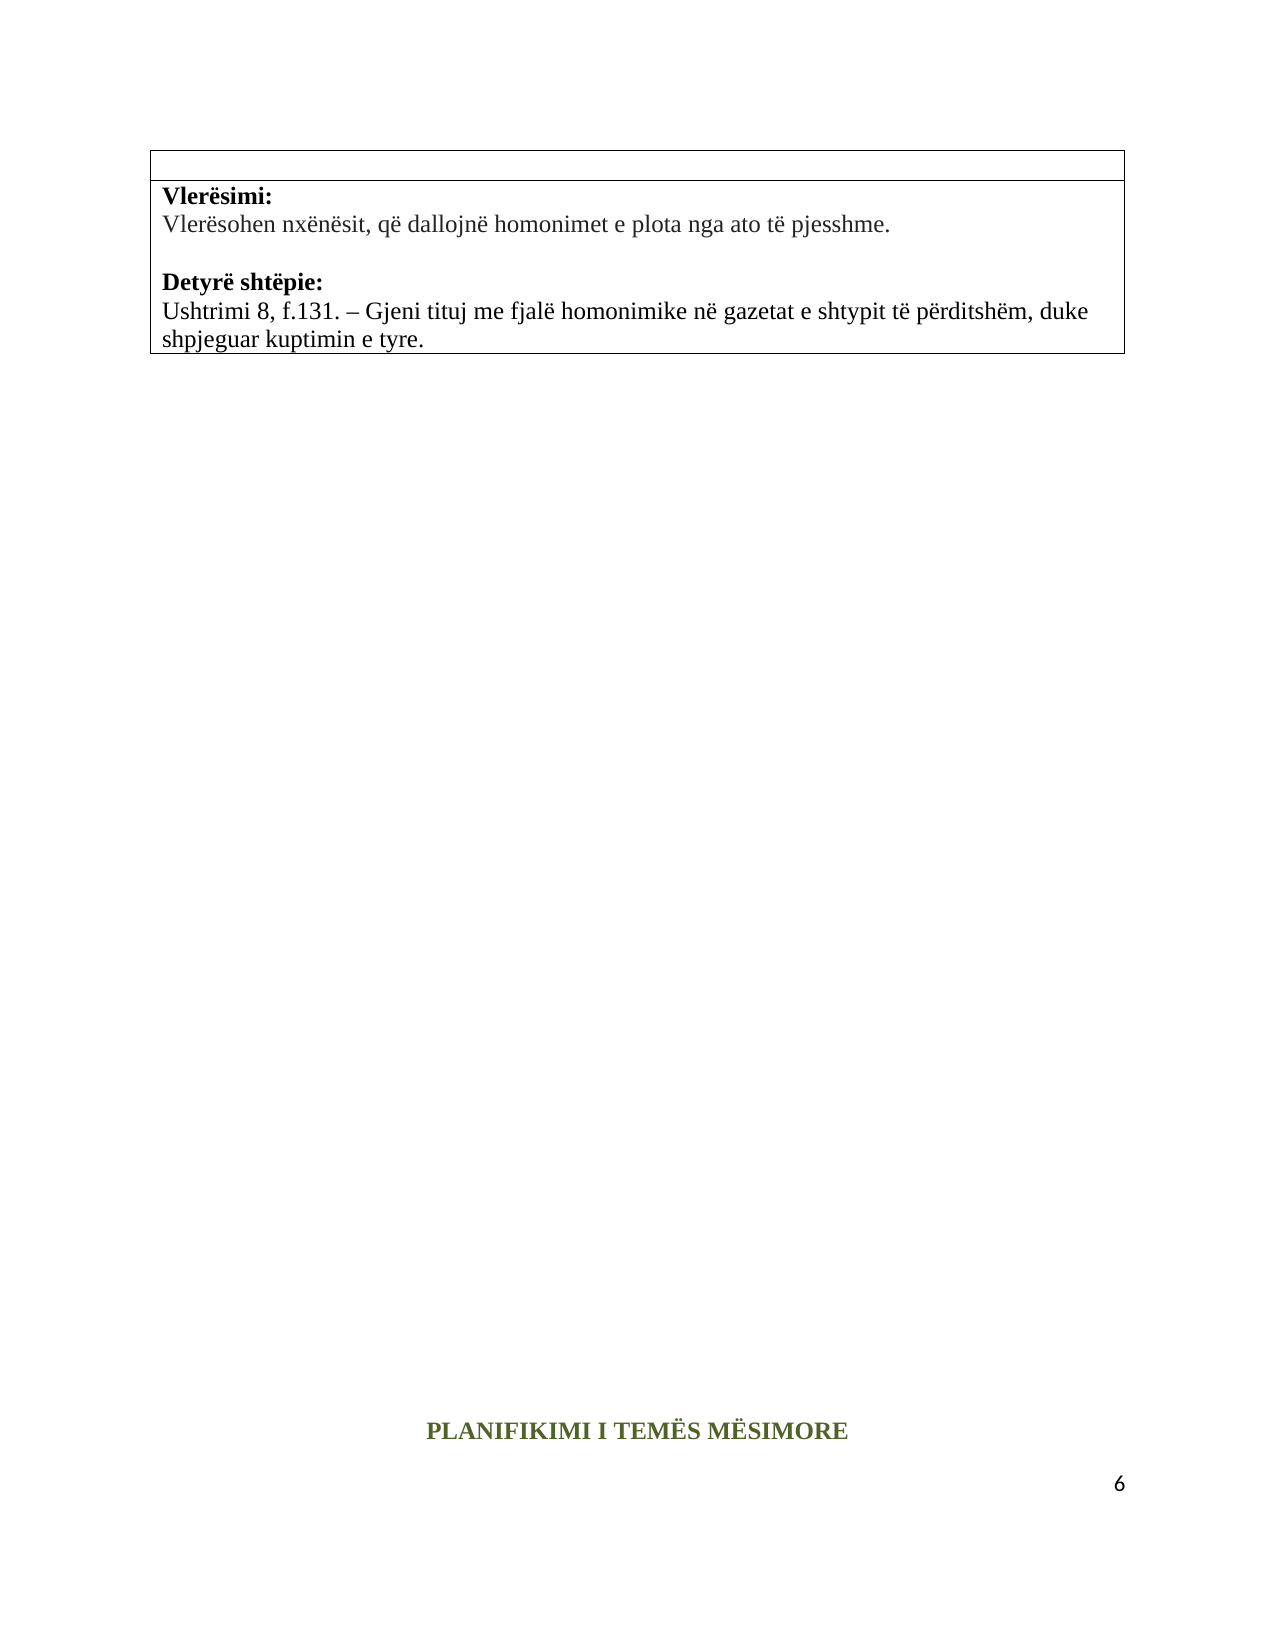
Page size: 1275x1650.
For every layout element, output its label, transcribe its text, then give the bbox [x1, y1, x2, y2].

text PLANIFIKIMI I TEMËS MËSIMORE [150, 1416, 1125, 1444]
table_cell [151, 151, 1124, 180]
table_cell Vlerësimi: Vlerësohen nxënësit, që dallojnë homonimet e plota nga ato të pjesshme. Detyrë shtëpie: Ushtrimi 8, f.131. – Gjeni tituj me fjalë homonimike në gazetat e shtypit të përditshëm, duke shpjeguar kuptimin e tyre. [151, 181, 1124, 353]
